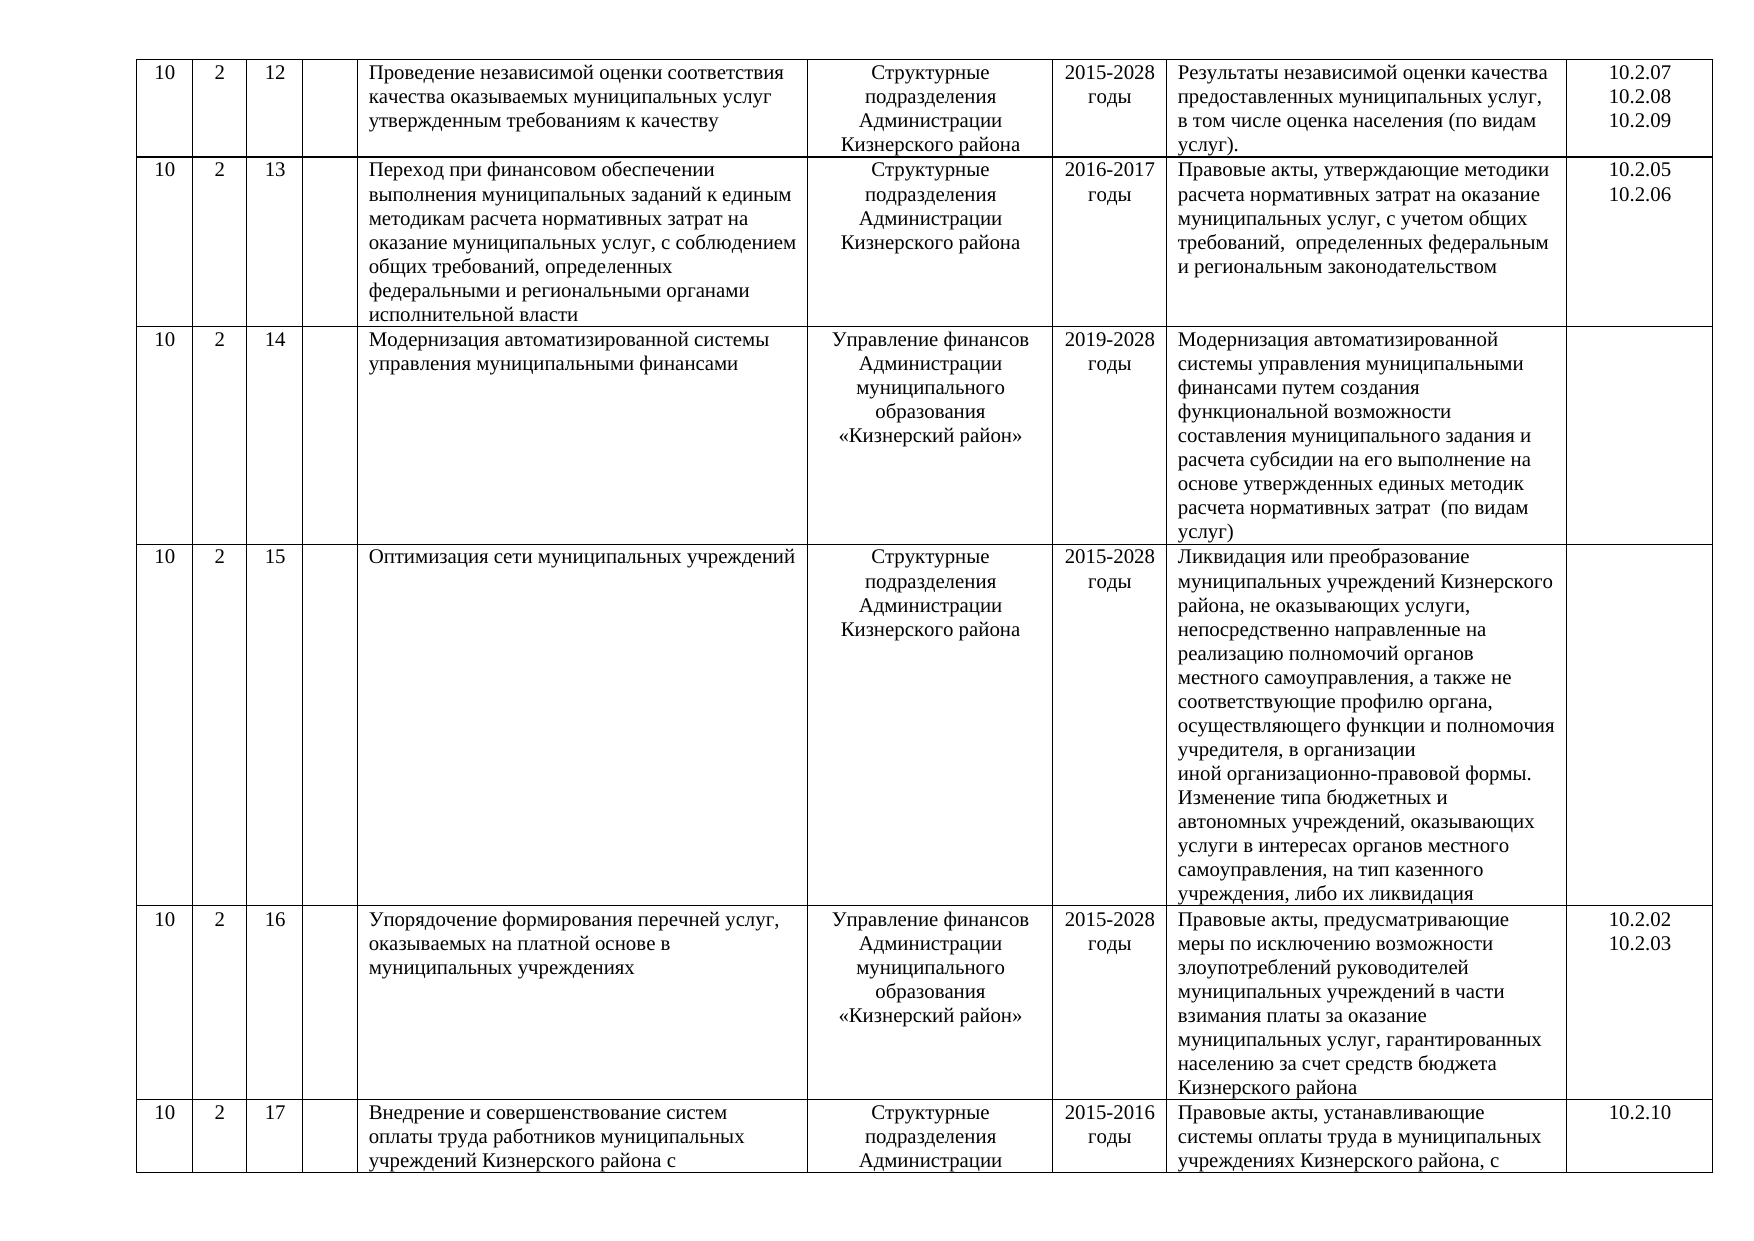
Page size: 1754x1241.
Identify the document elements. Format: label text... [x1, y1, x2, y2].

table_cell 10 [137, 60, 192, 156]
table_cell Управление финансов Администрации муниципального образования «Кизнерский район» [808, 327, 1052, 543]
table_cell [1167, 1100, 1566, 1172]
table_cell Структурные подразделения Администрации Кизнерского района [808, 545, 1052, 905]
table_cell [358, 1100, 807, 1172]
table_cell 14 [247, 327, 302, 543]
table_cell Модернизация автоматизированной системы управления муниципальными финансами [358, 327, 807, 543]
table_cell 10 [137, 1100, 192, 1172]
table_cell Упорядочение формирования перечней услуг, оказываемых на платной основе в муниципальных учреждениях [358, 906, 807, 1099]
table_cell 2 [193, 327, 246, 543]
table_cell 10 [137, 906, 192, 1099]
table_cell 2 [193, 906, 246, 1099]
table_cell Правовые акты, предусматривающие меры по исключению возможности злоупотреблений руководителей муниципальных учреждений в части взимания платы за оказание муниципальных услуг, гарантированных населению за счет средств бюджета Кизнерского района [1167, 906, 1566, 1099]
table_cell 16 [247, 906, 302, 1099]
table_cell [1567, 327, 1712, 543]
table_cell 10 [137, 158, 192, 326]
table_cell 10.2.05 10.2.06 [1567, 158, 1712, 326]
table_cell [303, 327, 357, 543]
table_cell [303, 1100, 357, 1172]
table_cell 2016-2017 годы [1053, 158, 1166, 326]
table_cell 10 [137, 545, 192, 905]
table_cell Управление финансов Администрации муниципального образования «Кизнерский район» [808, 906, 1052, 1099]
table_cell 2015-2028 годы [1053, 545, 1166, 905]
table_cell 12 [247, 60, 302, 156]
table_cell [1567, 545, 1712, 905]
table_cell 2015-2016 годы [1053, 1100, 1166, 1172]
table_cell [303, 60, 357, 156]
table_cell 13 [247, 158, 302, 326]
table_cell [303, 545, 357, 905]
table_cell Ликвидация или преобразование муниципальных учреждений Кизнерского района, не оказывающих услуги, непосредственно направленные на реализацию полномочий органов местного самоуправления, а также не соответствующие профилю органа, осуществляющего функции и полномочия учредителя, в организации иной организационно-правовой формы. Изменение типа бюджетных и автономных учреждений, оказывающих услуги в интересах органов местного самоуправления, на тип казенного учреждения, либо их ликвидация [1167, 545, 1566, 905]
table_cell 10.2.02 10.2.03 [1567, 906, 1712, 1099]
table_cell 2015-2028 годы [1053, 60, 1166, 156]
table_cell Переход при финансовом обеспечении выполнения муниципальных заданий к единым методикам расчета нормативных затрат на оказание муниципальных услуг, с соблюдением общих требований, определенных федеральными и региональными органами исполнительной власти [358, 158, 807, 326]
table_cell 2 [193, 1100, 246, 1172]
table_cell Оптимизация сети муниципальных учреждений [358, 545, 807, 905]
table_cell 10.2.10 [1567, 1100, 1712, 1172]
table_cell Проведение независимой оценки соответствия качества оказываемых муниципальных услуг утвержденным требованиям к качеству [358, 60, 807, 156]
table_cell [808, 60, 1052, 156]
table_cell Модернизация автоматизированной системы управления муниципальными финансами путем создания функциональной возможности составления муниципального задания и расчета субсидии на его выполнение на основе утвержденных единых методик расчета нормативных затрат (по видам услуг) [1167, 327, 1566, 543]
table_cell Результаты независимой оценки качества предоставленных муниципальных услуг, в том числе оценка населения (по видам услуг). [1167, 60, 1566, 156]
table_cell 2 [193, 545, 246, 905]
table_cell Структурные подразделения Администрации Кизнерского района [808, 158, 1052, 326]
table_cell 2 [193, 60, 246, 156]
table_cell 10.2.07 10.2.08 10.2.09 [1567, 60, 1712, 156]
table_cell [303, 158, 357, 326]
table_cell 2015-2028 годы [1053, 906, 1166, 1099]
table_cell 15 [247, 545, 302, 905]
table_cell 17 [247, 1100, 302, 1172]
table_cell Правовые акты, утверждающие методики расчета нормативных затрат на оказание муниципальных услуг, с учетом общих требований, определенных федеральным и региональным законодательством [1167, 158, 1566, 326]
table_cell 2 [193, 158, 246, 326]
table_cell 10 [137, 327, 192, 543]
table_cell [303, 906, 357, 1099]
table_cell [808, 1100, 1052, 1172]
table_cell 2019-2028 годы [1053, 327, 1166, 543]
